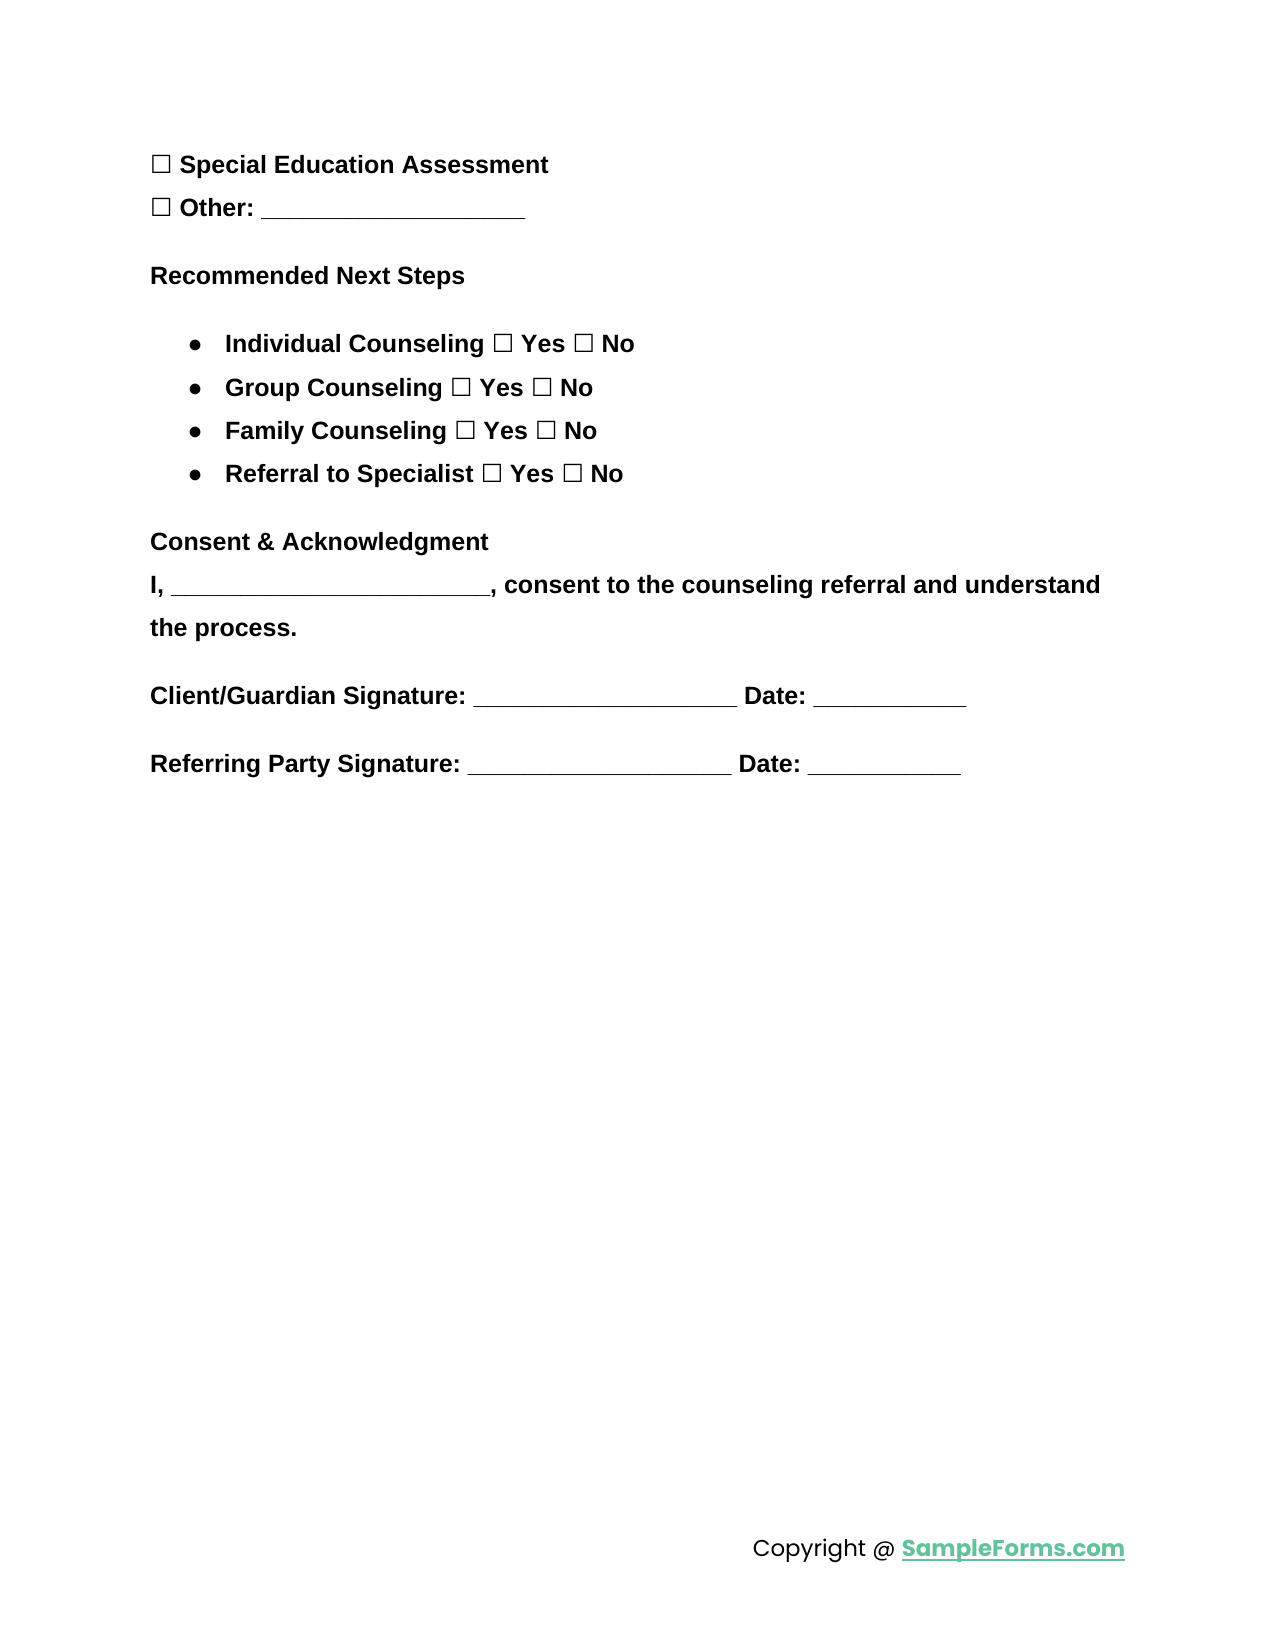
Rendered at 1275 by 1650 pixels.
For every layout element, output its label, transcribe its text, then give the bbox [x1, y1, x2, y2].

text Referring Party Signature: ___________________ Date: ___________ [150, 749, 1125, 778]
text Consent & Acknowledgment I, _______________________, consent to the counseling referral and understand the process. [150, 527, 1125, 642]
list Individual Counseling ☐ Yes ☐ No [187, 329, 1125, 358]
list Family Counseling ☐ Yes ☐ No [187, 416, 1125, 444]
text Client/Guardian Signature: ___________________ Date: ___________ [150, 681, 1125, 710]
list Group Counseling ☐ Yes ☐ No [187, 372, 1125, 401]
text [150, 150, 1125, 222]
list Referral to Specialist ☐ Yes ☐ No [187, 459, 1125, 487]
text Recommended Next Steps [150, 261, 1125, 290]
